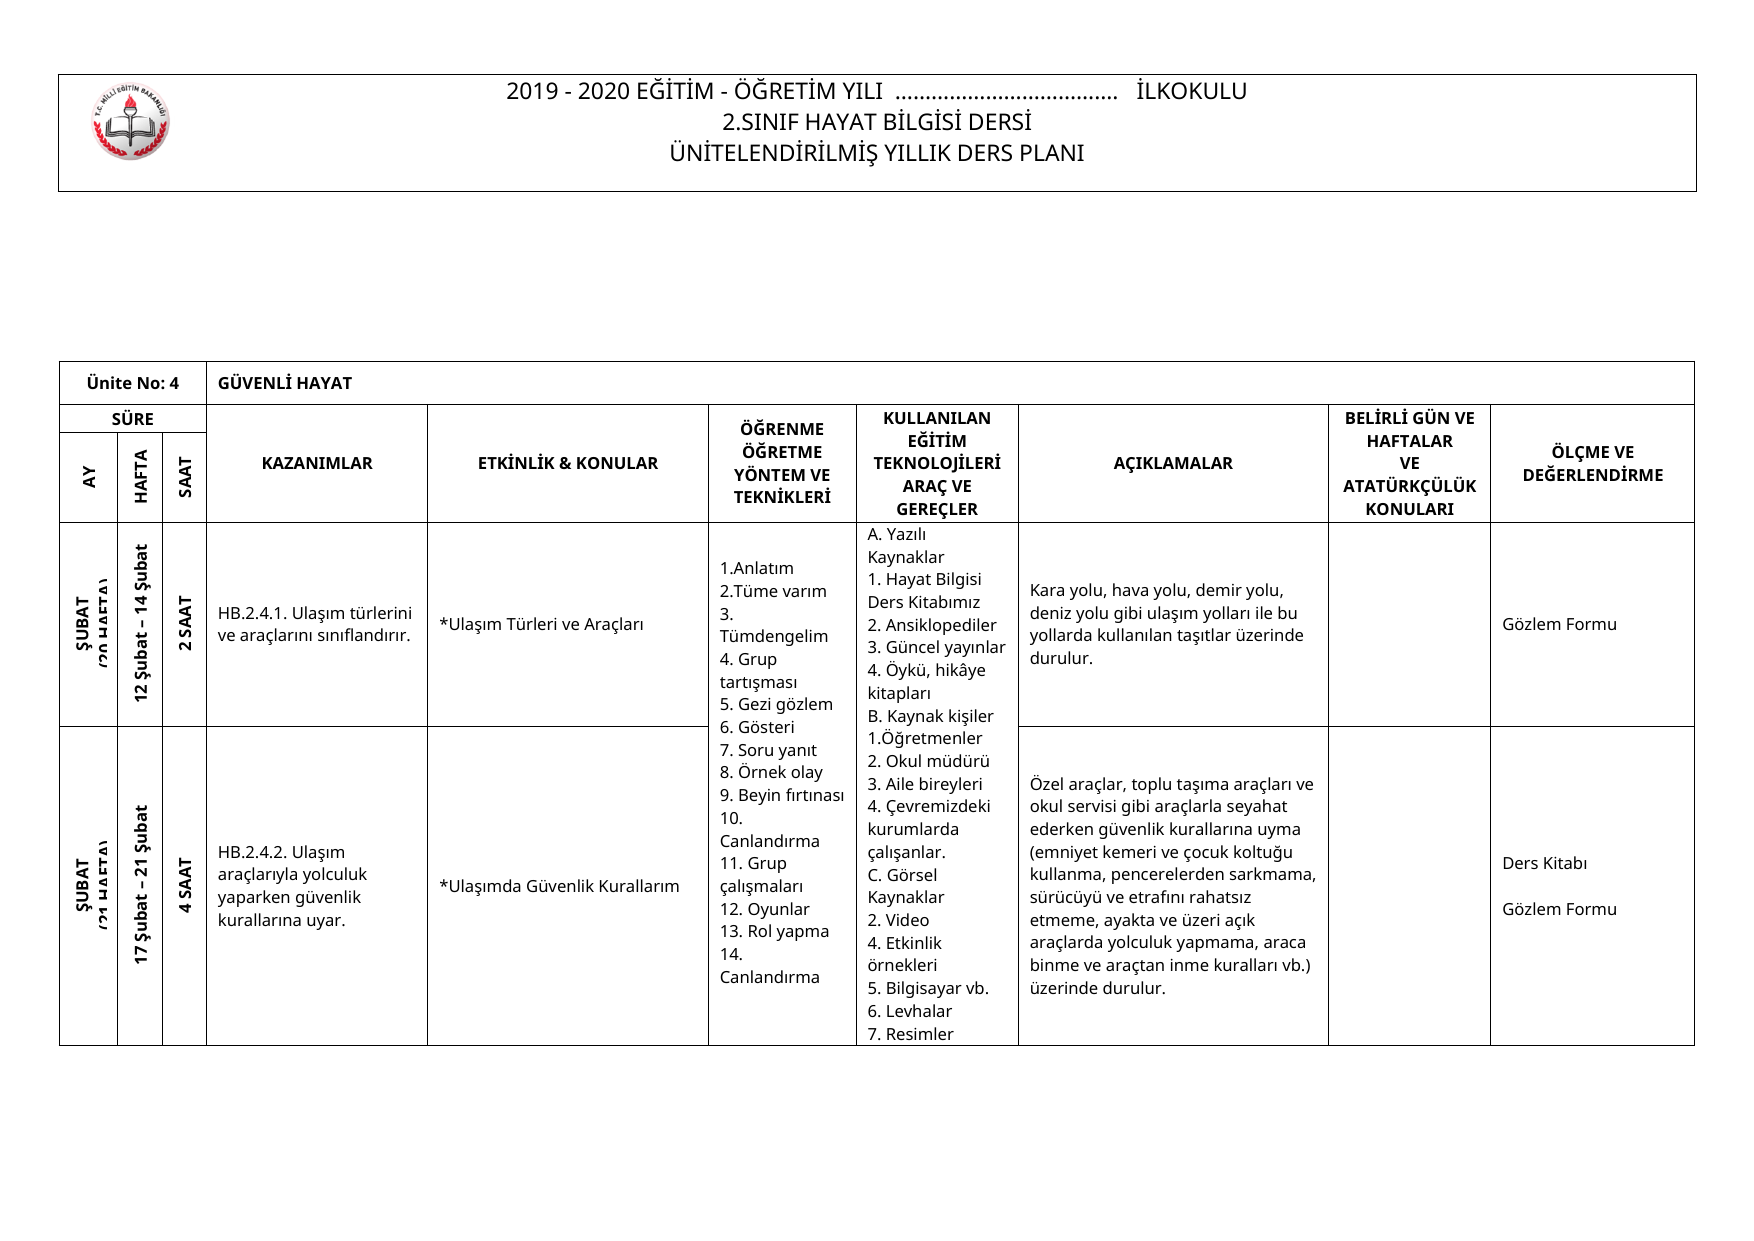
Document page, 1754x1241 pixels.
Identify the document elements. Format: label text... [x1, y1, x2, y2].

table_cell ÖLÇME VE DEĞERLENDİRME [1491, 405, 1694, 522]
table_cell ŞUBAT (21.HAFTA) [60, 727, 117, 1045]
table_cell 12 Şubat – 14 Şubat [118, 523, 162, 726]
table_cell AY [60, 433, 117, 522]
table_cell KAZANIMLAR [207, 405, 427, 522]
table_cell 1.Anlatım 2.Tüme varım 3. Tümdengelim 4. Grup tartışması 5. Gezi gözlem 6. Gösteri 7. Soru yanıt 8. Örnek olay 9. Beyin fırtınası 10. Canlandırma 11. Grup çalışmaları 12. Oyunlar 13. Rol yapma 14. Canlandırma [709, 523, 856, 1045]
table_cell 2 SAAT [163, 523, 206, 726]
table_cell 17 Şubat – 21 Şubat [118, 727, 162, 1045]
table_cell SÜRE [60, 405, 206, 432]
table_cell Ders Kitabı Gözlem Formu [1491, 727, 1694, 1045]
table_cell Gözlem Formu [1491, 523, 1694, 726]
table_cell ŞUBAT (20.HAFTA) [60, 523, 117, 726]
table_cell A. Yazılı Kaynaklar 1. Hayat Bilgisi Ders Kitabımız 2. Ansiklopediler 3. Güncel yayınlar 4. Öykü, hikâye kitapları B. Kaynak kişiler 1.Öğretmenler 2. Okul müdürü 3. Aile bireyleri 4. Çevremizdeki kurumlarda çalışanlar. C. Görsel Kaynaklar 2. Video 4. Etkinlik örnekleri 5. Bilgisayar vb. 6. Levhalar 7. Resimler [857, 523, 1018, 1045]
table_cell HB.2.4.1. Ulaşım türlerini ve araçlarını sınıflandırır. [207, 523, 427, 726]
table_cell HB.2.4.2. Ulaşım araçlarıyla yolculuk yaparken güvenlik kurallarına uyar. [207, 727, 427, 1045]
table_cell *Ulaşım Türleri ve Araçları [428, 523, 708, 726]
table_cell BELİRLİ GÜN VE HAFTALAR VE ATATÜRKÇÜLÜK KONULARI [1329, 405, 1490, 522]
table_cell [1329, 523, 1490, 726]
table_cell KULLANILAN EĞİTİM TEKNOLOJİLERİ ARAÇ VE GEREÇLER [857, 405, 1018, 522]
table_cell ÖĞRENME ÖĞRETME YÖNTEM VE TEKNİKLERİ [709, 405, 856, 522]
picture [85, 77, 175, 167]
table_cell Özel araçlar, toplu taşıma araçları ve okul servisi gibi araçlarla seyahat ederken güvenlik kurallarına uyma (emniyet kemeri ve çocuk koltuğu kullanma, pencerelerden sarkmama, sürücüyü ve etrafını rahatsız etmeme, ayakta ve üzeri açık araçlarda yolculuk yapmama, araca binme ve araçtan inme kuralları vb.) üzerinde durulur. [1019, 727, 1328, 1045]
table_cell ETKİNLİK & KONULAR [428, 405, 708, 522]
table_cell Kara yolu, hava yolu, demir yolu, deniz yolu gibi ulaşım yolları ile bu yollarda kullanılan taşıtlar üzerinde durulur. [1019, 523, 1328, 726]
table_header Ünite No: 4 [60, 362, 206, 404]
table_cell HAFTA [118, 433, 162, 522]
table_header GÜVENLİ HAYAT [207, 362, 1694, 404]
table_cell [1329, 727, 1490, 1045]
table_cell SAAT [163, 433, 206, 522]
table_cell 4 SAAT [163, 727, 206, 1045]
table_cell AÇIKLAMALAR [1019, 405, 1328, 522]
table_cell *Ulaşımda Güvenlik Kurallarım [428, 727, 708, 1045]
